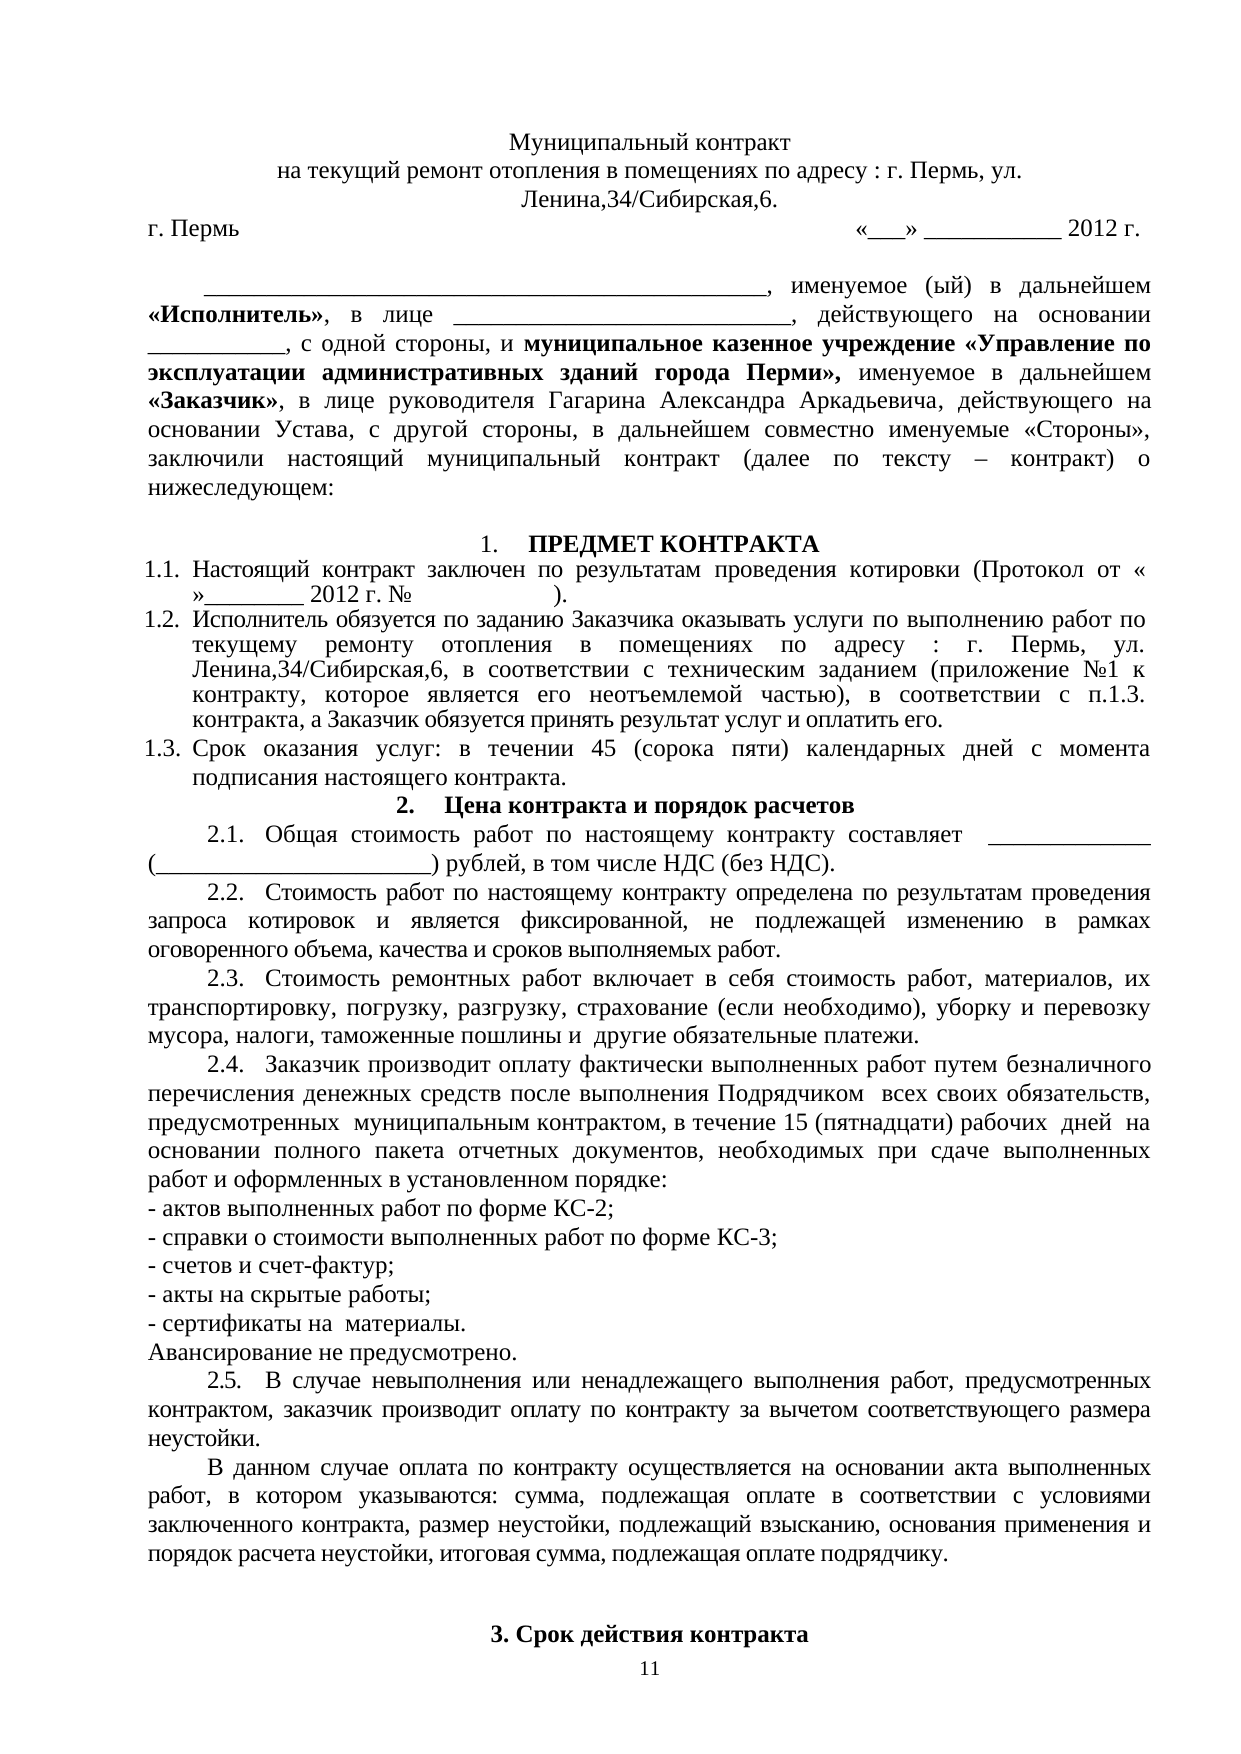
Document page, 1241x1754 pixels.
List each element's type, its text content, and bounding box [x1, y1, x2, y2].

list В случае невыполнения или ненадлежащего выполнения работ, предусмотренных контрактом, заказчик производит оплату по контракту за вычетом соответствующего размера неустойки. [148, 1365, 1152, 1452]
list Общая стоимость работ по настоящему контракту составляет _____________ (______________________) рублей, в том числе НДС (без НДС). [148, 819, 1152, 877]
text г. Пермь «___» ___________ 2012 г. [148, 213, 1152, 242]
list ПРЕДМЕТ КОНТРАКТА [148, 529, 1152, 558]
list Стоимость работ по настоящему контракту определена по результатам проведения запроса котировок и является фиксированной, не подлежащей изменению в рамках оговоренного объема, качества и сроков выполняемых работ. [148, 877, 1152, 963]
text - акты на скрытые работы; [148, 1279, 1152, 1308]
text - счетов и счет-фактур; [148, 1250, 1152, 1279]
text 3. Срок действия контракта [148, 1619, 1152, 1648]
text - сертификаты на материалы. [148, 1308, 1152, 1337]
list Срок оказания услуг: в течении 45 (сорока пяти) календарных дней с момента подписания настоящего контракта. [144, 733, 1152, 790]
text - актов выполненных работ по форме КС-2; [148, 1193, 1152, 1222]
text В данном случае оплата по контракту осуществляется на основании акта выполненных работ, в котором указываются: сумма, подлежащая оплате в соответствии с условиями заключенного контракта, размер неустойки, подлежащий взысканию, основания применения и порядок расчета неустойки, итоговая сумма, подлежащая оплате подрядчику. [148, 1452, 1152, 1567]
text Авансирование не предусмотрено. [148, 1337, 1152, 1365]
list Стоимость ремонтных работ включает в себя стоимость работ, материалов, их транспортировку, погрузку, разгрузку, страхование (если необходимо), уборку и перевозку мусора, налоги, таможенные пошлины и другие обязательные платежи. [148, 963, 1152, 1049]
text на текущий ремонт отопления в помещениях по адресу : г. Пермь, ул. Ленина,34/Сибирская,6. [148, 155, 1152, 213]
list Заказчик производит оплату фактически выполненных работ путем безналичного перечисления денежных средств после выполнения Подрядчиком всех своих обязательств, предусмотренных муниципальным контрактом, в течение 15 (пятнадцати) рабочих дней на основании полного пакета отчетных документов, необходимых при сдаче выполненных работ и оформленных в установленном порядке: [148, 1049, 1152, 1193]
text - справки о стоимости выполненных работ по форме КС-3; [148, 1222, 1152, 1250]
list Исполнитель обязуется по заданию Заказчика оказывать услуги по выполнению работ по текущему ремонту отопления в помещениях по адресу : г. Пермь, ул. Ленина,34/Сибирская,6, в соответствии с техническим заданием (приложение №1 к контракту, которое является его неотъемлемой частью), в соответствии с п.1.3. контракта, а Заказчик обязуется принять результат услуг и оплатить его. [144, 608, 1146, 733]
text Муниципальный контракт [148, 127, 1152, 155]
text _____________________________________________, именуемое (ый) в дальнейшем «Исполнитель», в лице ___________________________, действующего на основании ___________, с одной стороны, и муниципальное казенное учреждение «Управление по эксплуатации административных зданий города Перми», именуемое в дальнейшем «Заказчик», в лице руководителя Гагарина Александра Аркадьевича, действующего на основании Устава, с другой стороны, в дальнейшем совместно именуемые «Стороны», заключили настоящий муниципальный контракт (далее по тексту – контракт) о нижеследующем: [148, 270, 1152, 500]
list Настоящий контракт заключен по результатам проведения котировки (Протокол от « »________ 2012 г. № ). [144, 558, 1146, 608]
list Цена контракта и порядок расчетов [99, 790, 1152, 819]
